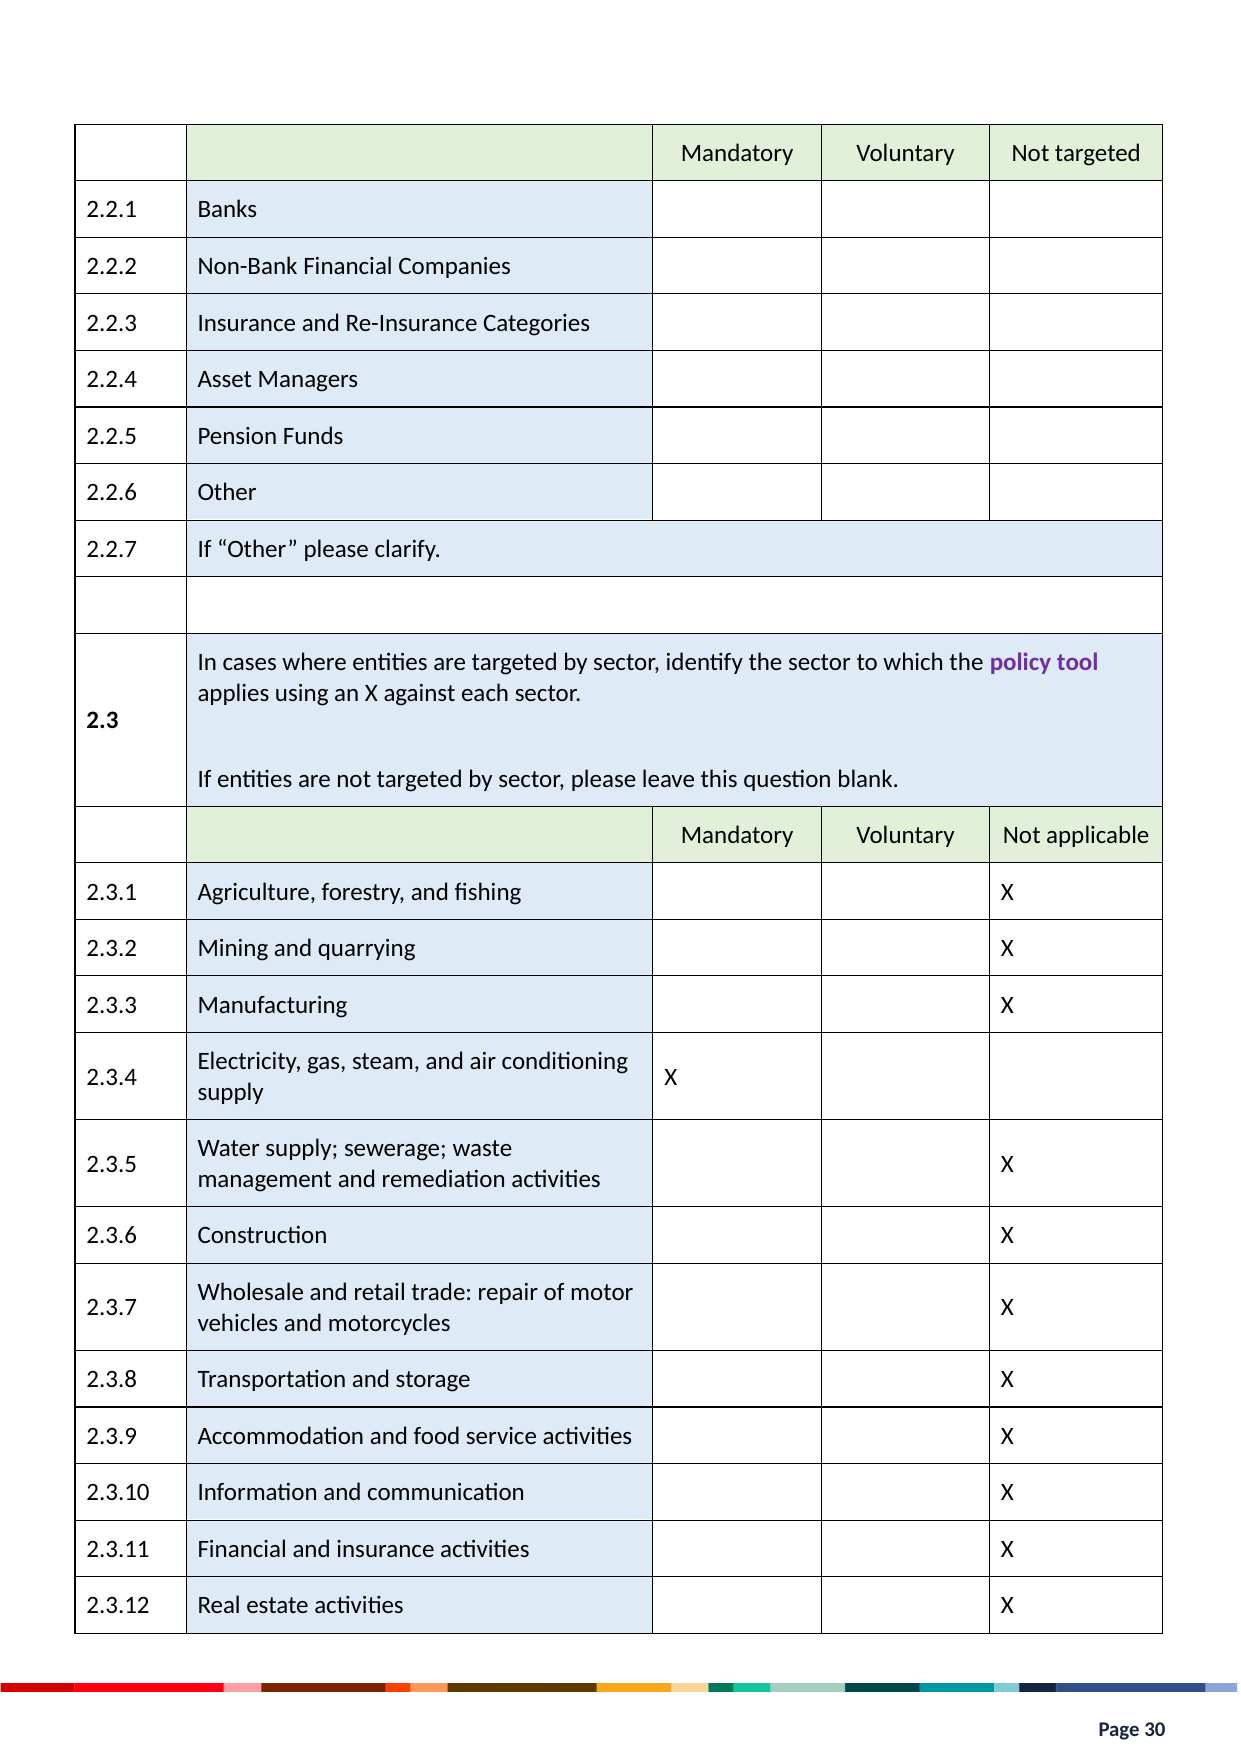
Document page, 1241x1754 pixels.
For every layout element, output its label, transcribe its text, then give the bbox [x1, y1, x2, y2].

table_cell [822, 1577, 989, 1633]
table_cell [822, 1521, 989, 1576]
table_cell Insurance and Re-Insurance Categories [187, 294, 652, 350]
table_cell [822, 1351, 989, 1406]
table_cell [653, 181, 821, 237]
table_cell [822, 1464, 989, 1519]
table_cell 2.3.6 [76, 1207, 186, 1263]
table_cell [76, 807, 186, 862]
table_cell [990, 1033, 1162, 1119]
table_cell [653, 351, 821, 406]
table_cell [653, 408, 821, 463]
table_cell [653, 1464, 821, 1519]
table_cell [822, 863, 989, 919]
table_cell Other [187, 464, 652, 519]
table_cell Pension Funds [187, 408, 652, 463]
table_cell Real estate activities [187, 1577, 652, 1633]
table_cell [990, 351, 1162, 406]
table_cell Information and communication [187, 1464, 652, 1519]
table_cell 2.3.11 [76, 1521, 186, 1576]
table_cell X [990, 1521, 1162, 1576]
table_cell Voluntary [822, 125, 989, 180]
table_cell 2.2.6 [76, 464, 186, 519]
table_cell 2.2.1 [76, 181, 186, 237]
table_cell [990, 294, 1162, 350]
table_cell [822, 920, 989, 975]
table_cell 2.2.7 [76, 521, 186, 576]
table_cell X [990, 1408, 1162, 1463]
table_cell X [990, 976, 1162, 1032]
table_cell [822, 294, 989, 350]
table_cell 2.3.2 [76, 920, 186, 975]
table_cell [187, 125, 652, 180]
table_cell X [990, 1264, 1162, 1350]
table_cell [822, 1033, 989, 1119]
table_cell X [653, 1033, 821, 1119]
table_cell [990, 408, 1162, 463]
table_cell [76, 125, 186, 180]
table_cell [822, 1408, 989, 1463]
table_cell [822, 351, 989, 406]
table_cell 2.3.4 [76, 1033, 186, 1119]
table_cell X [990, 1120, 1162, 1206]
table_cell 2.3.1 [76, 863, 186, 919]
table_cell [76, 577, 186, 633]
table_cell Construction [187, 1207, 652, 1263]
table_cell If “Other” please clarify. [187, 521, 1162, 576]
table_cell [653, 294, 821, 350]
table_cell 2.2.5 [76, 408, 186, 463]
table_cell 2.3.10 [76, 1464, 186, 1519]
table_cell 2.2.2 [76, 238, 186, 293]
table_cell [822, 408, 989, 463]
table_cell X [990, 1351, 1162, 1406]
table_cell [653, 863, 821, 919]
table_cell 2.2.4 [76, 351, 186, 406]
table_cell [990, 238, 1162, 293]
table_cell 2.3.12 [76, 1577, 186, 1633]
table_cell X [990, 1464, 1162, 1519]
table_cell Asset Managers [187, 351, 652, 406]
table_cell Mining and quarrying [187, 920, 652, 975]
table_cell Mandatory [653, 807, 821, 862]
table_cell [822, 1207, 989, 1263]
table_cell [653, 1207, 821, 1263]
table_cell [990, 464, 1162, 519]
table_cell Accommodation and food service activities [187, 1408, 652, 1463]
table_cell [653, 976, 821, 1032]
table_cell Agriculture, forestry, and fishing [187, 863, 652, 919]
picture [0, 1683, 1236, 1692]
table_cell [822, 1264, 989, 1350]
table_cell [653, 238, 821, 293]
table_cell [822, 1120, 989, 1206]
table_cell 2.3.5 [76, 1120, 186, 1206]
table_cell Water supply; sewerage; waste management and remediation activities [187, 1120, 652, 1206]
table_cell 2.3 [76, 634, 186, 806]
table_cell Financial and insurance activities [187, 1521, 652, 1576]
table_cell [653, 1408, 821, 1463]
table_cell [187, 807, 652, 862]
table_cell [187, 577, 1162, 633]
table_cell [822, 976, 989, 1032]
table_cell Not targeted [990, 125, 1162, 180]
table_cell [822, 464, 989, 519]
table_cell Mandatory [653, 125, 821, 180]
table_cell [653, 1120, 821, 1206]
table_cell [653, 1521, 821, 1576]
table_cell [653, 920, 821, 975]
table_cell [822, 181, 989, 237]
table_cell Non-Bank Financial Companies [187, 238, 652, 293]
table_cell Voluntary [822, 807, 989, 862]
table_cell Manufacturing [187, 976, 652, 1032]
table_cell 2.3.8 [76, 1351, 186, 1406]
table_cell Not applicable [990, 807, 1162, 862]
table_cell [653, 464, 821, 519]
table_cell 2.2.3 [76, 294, 186, 350]
table_cell X [990, 920, 1162, 975]
table_cell [653, 1577, 821, 1633]
table_cell [653, 1264, 821, 1350]
table_cell Wholesale and retail trade: repair of motor vehicles and motorcycles [187, 1264, 652, 1350]
table_cell X [990, 1207, 1162, 1263]
table_cell X [990, 863, 1162, 919]
table_cell In cases where entities are targeted by sector, identify the sector to which the policy tool applies using an X against each sector. If entities are not targeted by sector, please leave this question blank. [187, 634, 1162, 806]
table_cell Banks [187, 181, 652, 237]
table_cell 2.3.3 [76, 976, 186, 1032]
table_cell [990, 181, 1162, 237]
table_cell Electricity, gas, steam, and air conditioning supply [187, 1033, 652, 1119]
table_cell X [990, 1577, 1162, 1633]
table_cell [653, 1351, 821, 1406]
table_cell 2.3.9 [76, 1408, 186, 1463]
table_cell 2.3.7 [76, 1264, 186, 1350]
table_cell [822, 238, 989, 293]
table_cell Transportation and storage [187, 1351, 652, 1406]
